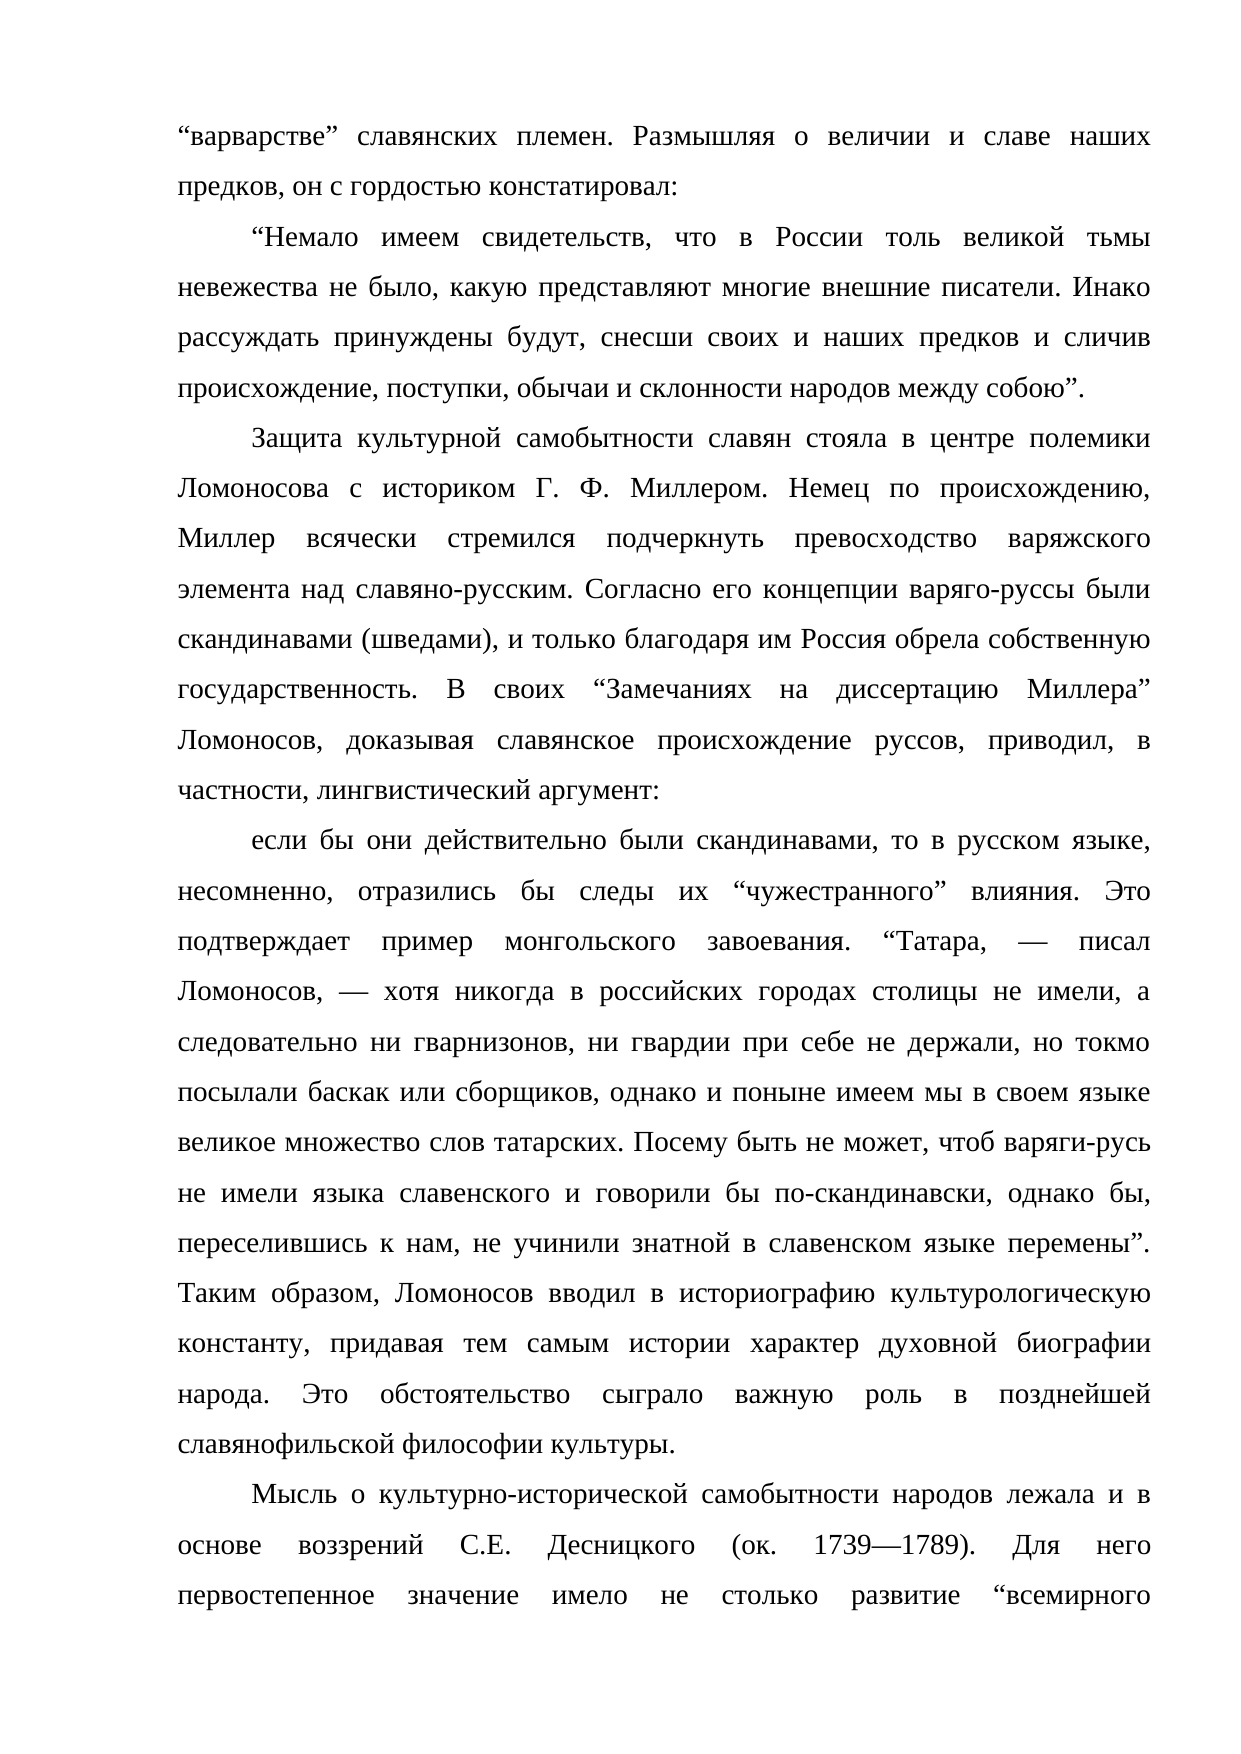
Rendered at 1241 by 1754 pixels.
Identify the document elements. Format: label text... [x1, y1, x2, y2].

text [177, 118, 1152, 202]
text “Немало имеем свидетельств, что в России толь великой тьмы невежества не было, какую представляют многие внешние писатели. Инако рассуждать принуждены будут, снесши своих и наших предков и сличив происхождение, поступки, обычаи и склонности народов между собою”. [177, 219, 1152, 403]
text Защита культурной самобытности славян стояла в центре полемики Ломоносова с историком Г. Ф. Миллером. Немец по происхождению, Миллер всячески стремился подчеркнуть превосходство варяжского элемента над славяно-русским. Согласно его концепции варяго-руссы были скандинавами (шведами), и только благодаря им Россия обрела собственную государственность. В своих “Замечаниях на диссертацию Миллера” Ломоносов, доказывая славянское происхождение руссов, приводил, в частности, лингвистический аргумент: [177, 420, 1152, 806]
text если бы они действительно были скандинавами, то в русском языке, несомненно, отразились бы следы их “чужестранного” влияния. Это подтверждает пример монгольского завоевания. “Татара, — писал Ломоносов, — хотя никогда в российских городах столицы не имели, а следовательно ни гварнизонов, ни гвардии при себе не держали, но токмо посылали баскак или сборщиков, однако и поныне имеем мы в своем языке великое множество слов татарских. Посему быть не может, чтоб варяги-русь не имели языка славенского и говорили бы по-скандинавски, однако бы, переселившись к нам, не учинили знатной в славенском языке перемены”. Таким образом, Ломоносов вводил в историографию культурологическую константу, придавая тем самым истории характер духовной биографии народа. Это обстоятельство сыграло важную роль в позднейшей славянофильской философии культуры. [177, 822, 1152, 1460]
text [177, 1477, 1152, 1611]
